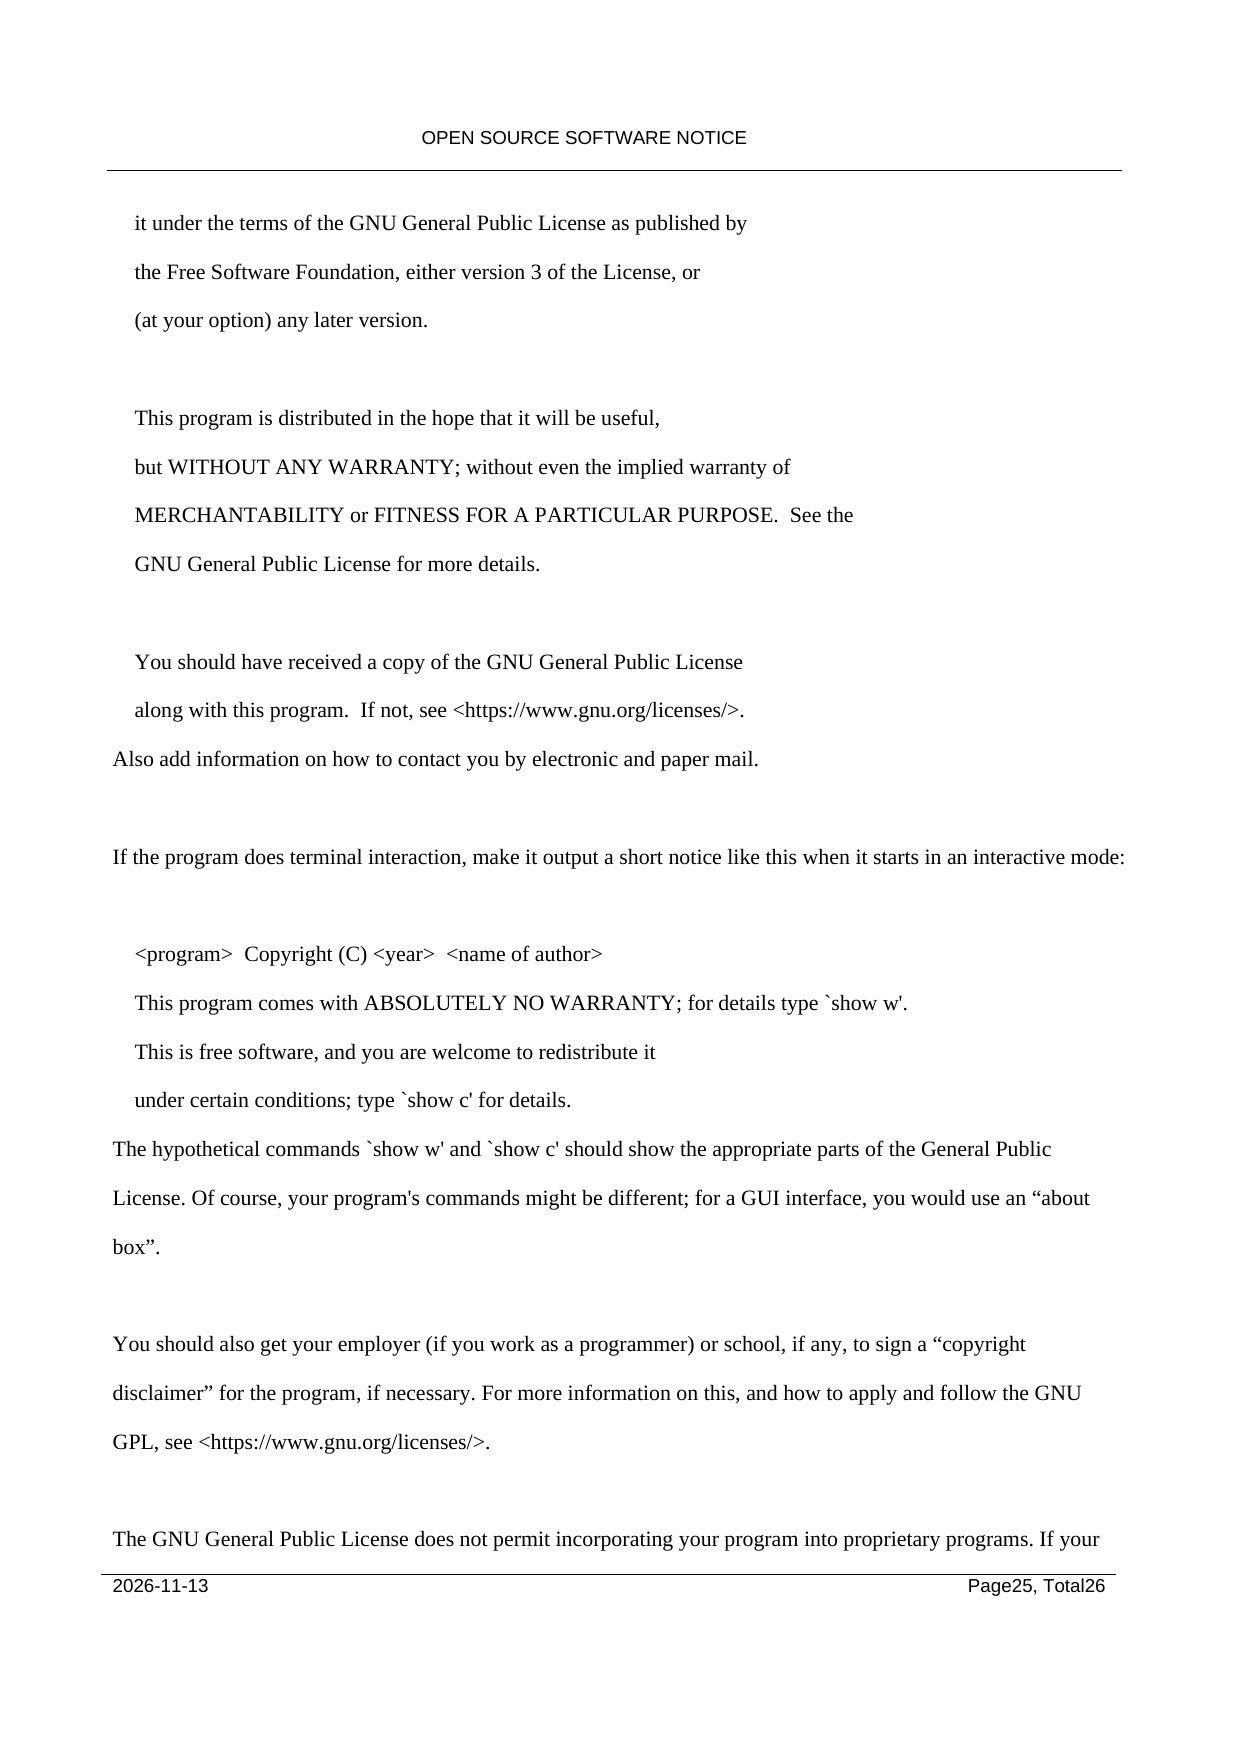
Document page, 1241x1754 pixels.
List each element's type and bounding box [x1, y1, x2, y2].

text [112, 206, 1128, 1555]
